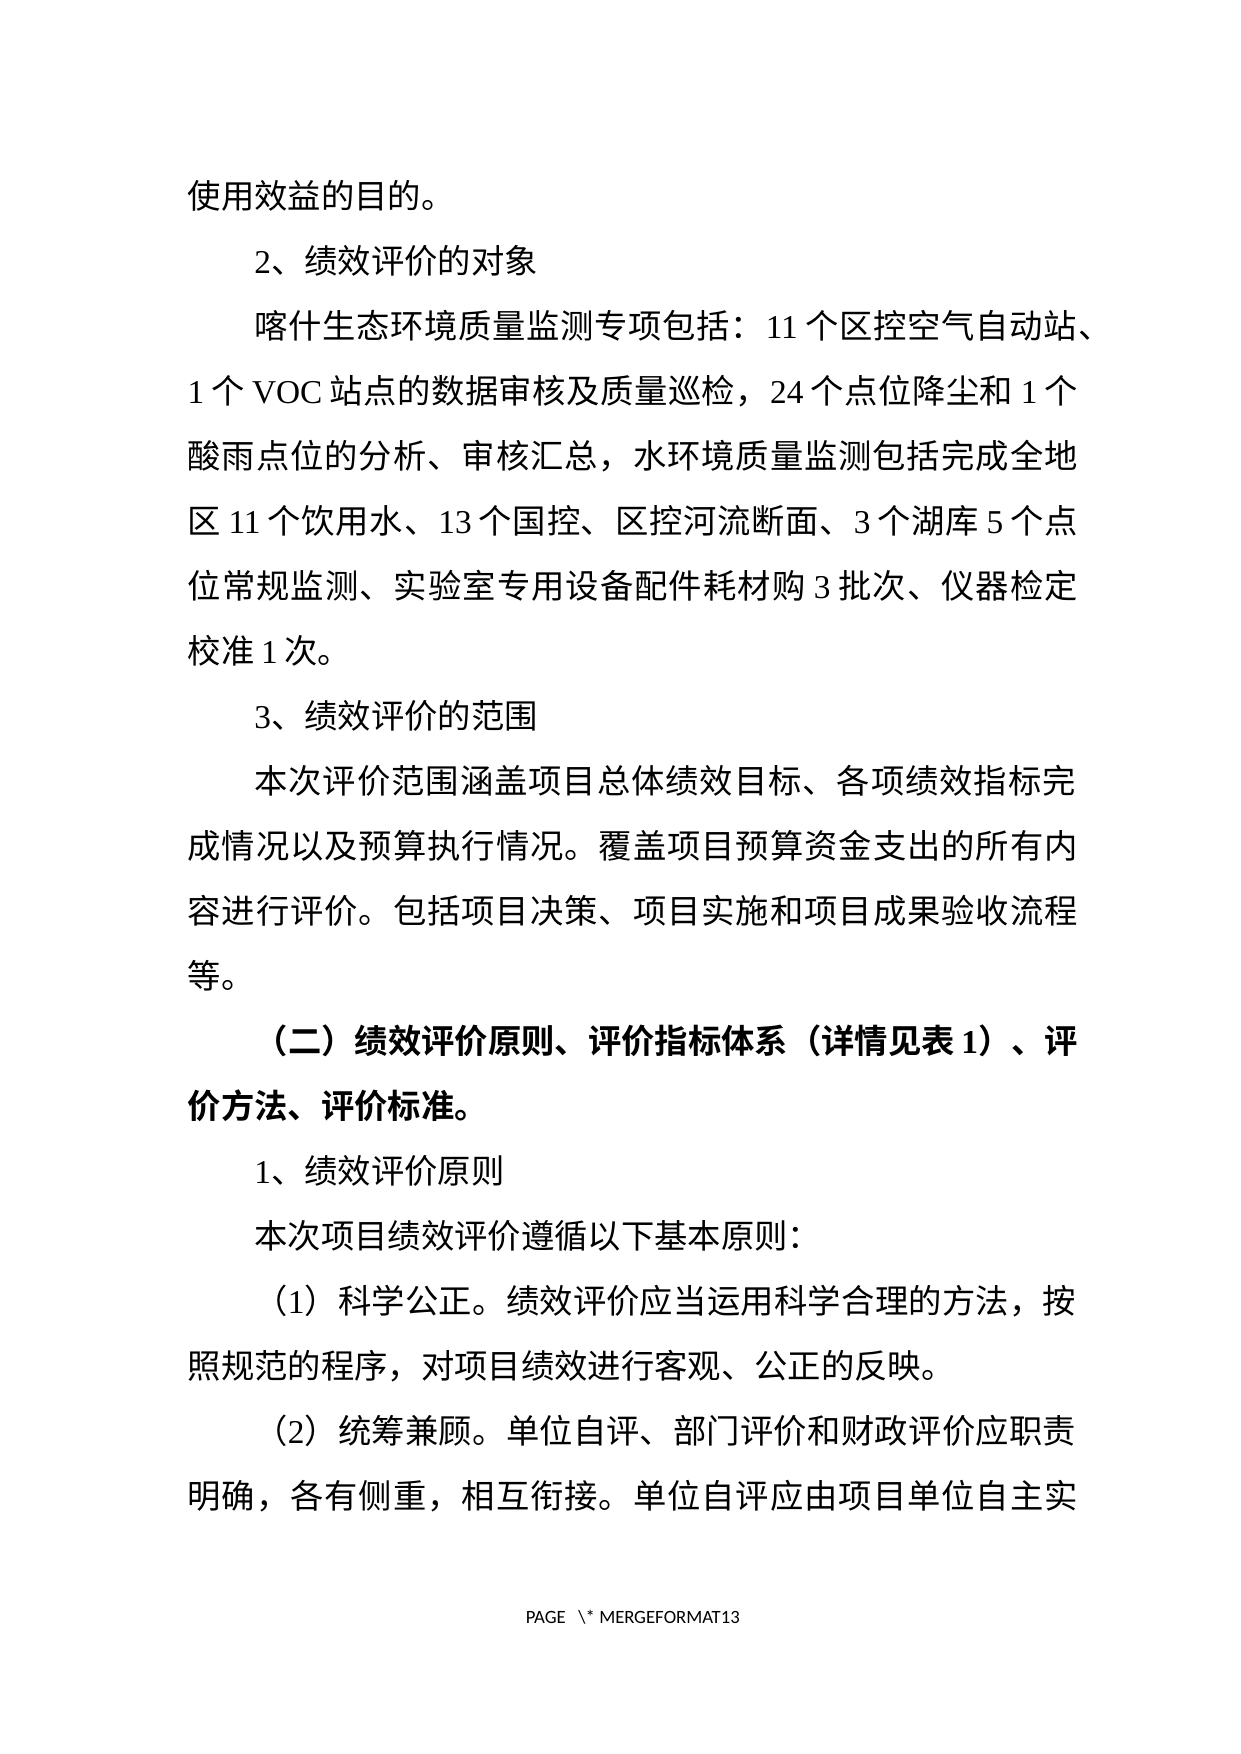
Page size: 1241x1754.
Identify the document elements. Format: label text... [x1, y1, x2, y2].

text 本次评价范围涵盖项目总体绩效目标、各项绩效指标完成情况以及预算执行情况。覆盖项目预算资金支出的所有内容进行评价。包括项目决策、项目实施和项目成果验收流程等。 [187, 747, 1078, 1007]
title 2、绩效评价的对象 [187, 227, 1078, 292]
title 1、绩效评价原则 [187, 1137, 1078, 1202]
text （二）绩效评价原则、评价指标体系（详情见表1）、评价方法、评价标准。 [187, 1007, 1078, 1137]
title （1）科学公正。绩效评价应当运用科学合理的方法，按照规范的程序，对项目绩效进行客观、公正的反映。 [187, 1267, 1078, 1397]
title 3、绩效评价的范围 [187, 682, 1078, 747]
title 喀什生态环境质量监测专项包括：11个区控空气自动站、1个VOC站点的数据审核及质量巡检，24个点位降尘和1个酸雨点位的分析、审核汇总，水环境质量监测包括完成全地区11个饮用水、13个国控、区控河流断面、3个湖库5个点位常规监测、实验室专用设备配件耗材购3批次、仪器检定校准1次。 [187, 292, 1078, 682]
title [187, 1397, 1078, 1527]
text 本次项目绩效评价遵循以下基本原则： [187, 1202, 1078, 1267]
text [187, 162, 1078, 227]
